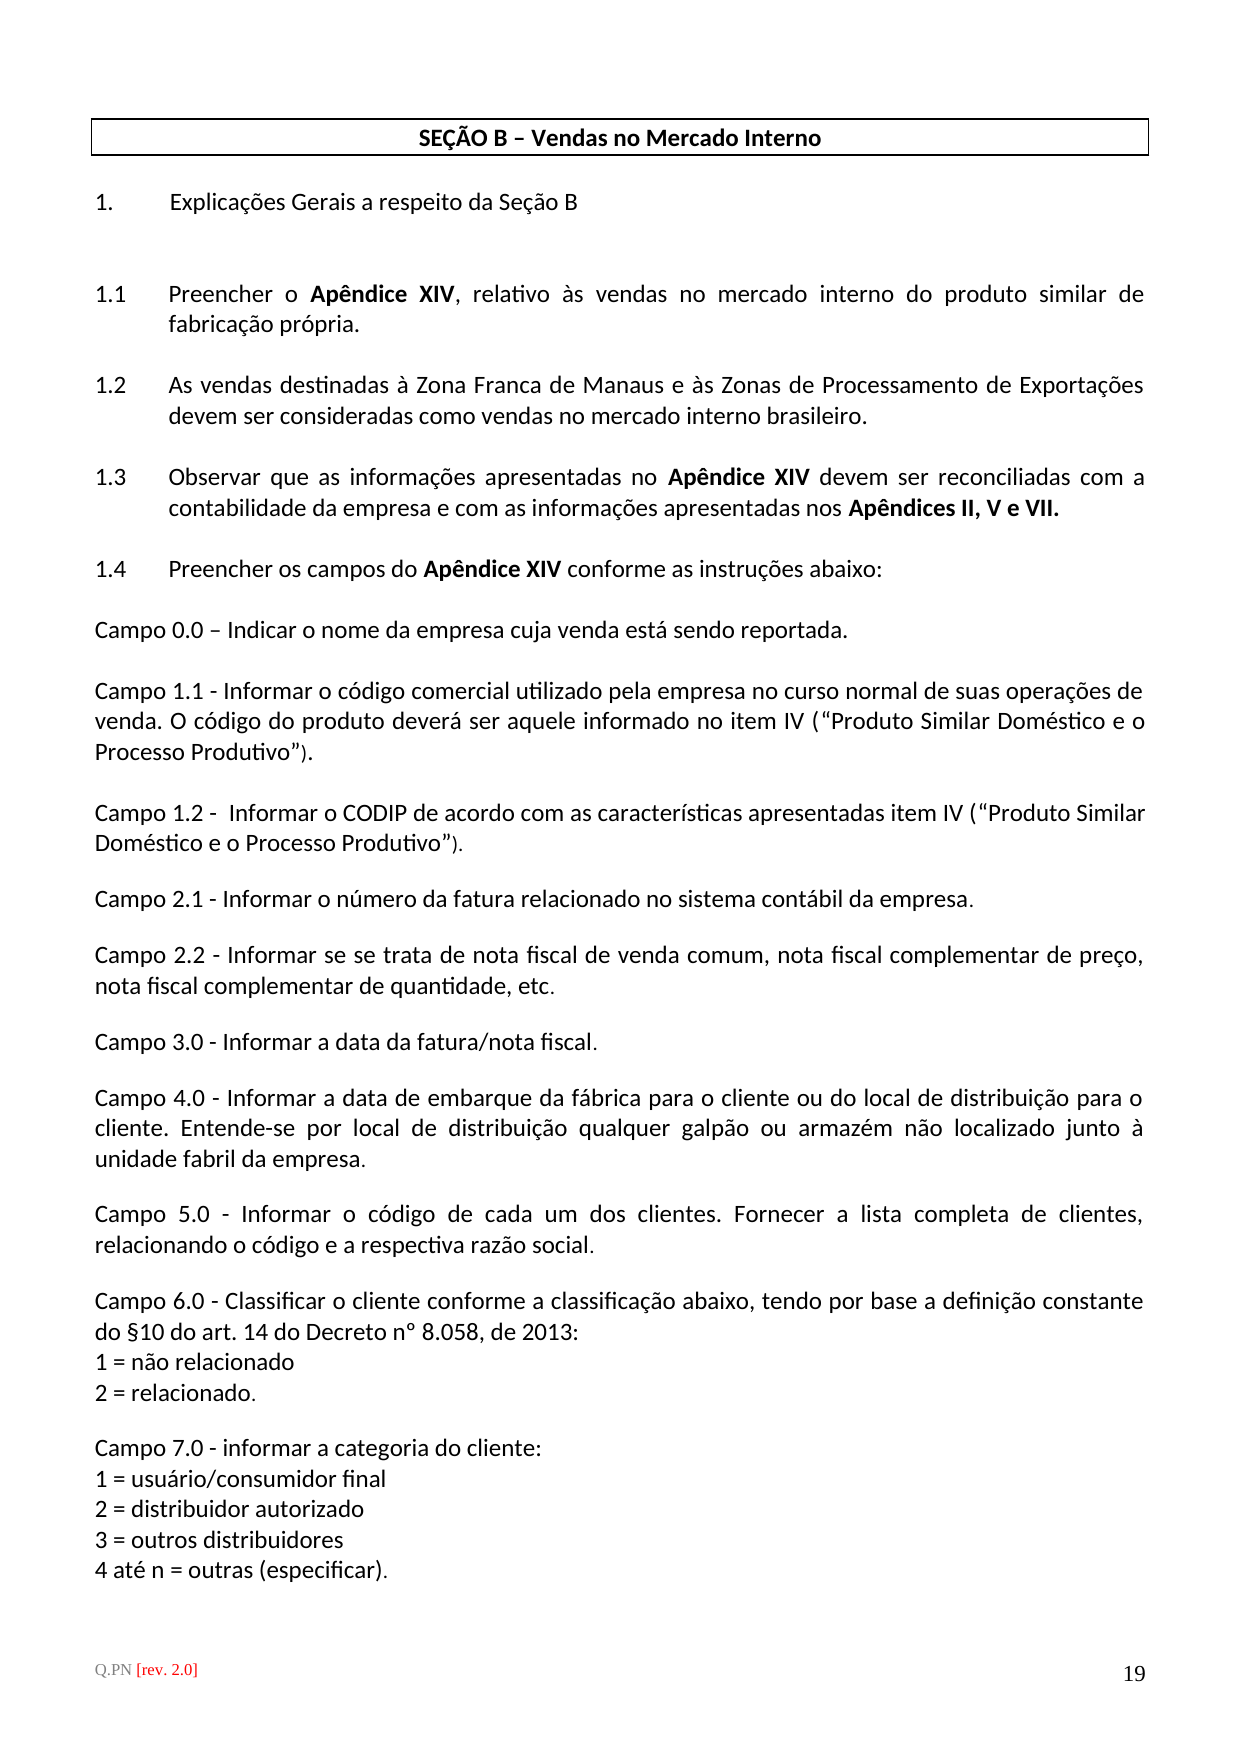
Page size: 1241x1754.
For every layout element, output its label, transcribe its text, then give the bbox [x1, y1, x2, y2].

text 2 = distribuidor autorizado [94, 1494, 1146, 1524]
text Campo 7.0 - informar a categoria do cliente: [94, 1433, 1146, 1463]
text Campo 5.0 - Informar o código de cada um dos clientes. Fornecer a lista completa de clientes, relacionando o código e a respectiva razão social. [94, 1199, 1146, 1260]
text 3 = outros distribuidores [94, 1524, 1146, 1555]
text Campo 1.1 - Informar o código comercial utilizado pela empresa no curso normal de suas operações de venda. O código do produto deverá ser aquele informado no item IV (“Produto Similar Doméstico e o Processo Produtivo”). [94, 675, 1146, 766]
text Campo 2.1 - Informar o número da fatura relacionado no sistema contábil da empresa. [94, 883, 1146, 914]
text Campo 2.2 - Informar se se trata de nota fiscal de venda comum, nota fiscal complementar de preço, nota fiscal complementar de quantidade, etc. [94, 939, 1146, 1000]
subtitle SEÇÃO B – Vendas no Mercado Interno [92, 120, 1148, 154]
text 1 = não relacionado [94, 1346, 1146, 1377]
subtitle 1. Explicações Gerais a respeito da Seção B [94, 186, 1146, 217]
text 2 = relacionado. [94, 1377, 1146, 1407]
text 1 = usuário/consumidor final [94, 1463, 1146, 1494]
text 4 até n = outras (especificar). [94, 1555, 1146, 1585]
list Preencher os campos do Apêndice XIV conforme as instruções abaixo: [94, 553, 1146, 583]
list As vendas destinadas à Zona Franca de Manaus e às Zonas de Processamento de Exportações devem ser consideradas como vendas no mercado interno brasileiro. [94, 369, 1146, 431]
list Observar que as informações apresentadas no Apêndice XIV devem ser reconciliadas com a contabilidade da empresa e com as informações apresentadas nos Apêndices II, V e VII. [94, 461, 1146, 522]
text Campo 1.2 - Informar o CODIP de acordo com as características apresentadas item IV (“Produto Similar Doméstico e o Processo Produtivo”). [94, 797, 1146, 858]
text Campo 6.0 - Classificar o cliente conforme a classificação abaixo, tendo por base a definição constante do §10 do art. 14 do Decreto nº 8.058, de 2013: [94, 1285, 1146, 1346]
text Campo 3.0 - Informar a data da fatura/nota fiscal. [94, 1026, 1146, 1056]
text Campo 0.0 – Indicar o nome da empresa cuja venda está sendo reportada. [94, 614, 1146, 644]
text Campo 4.0 - Informar a data de embarque da fábrica para o cliente ou do local de distribuição para o cliente. Entende-se por local de distribuição qualquer galpão ou armazém não localizado junto à unidade fabril da empresa. [94, 1082, 1146, 1173]
list Preencher o Apêndice XIV, relativo às vendas no mercado interno do produto similar de fabricação própria. [94, 278, 1146, 339]
